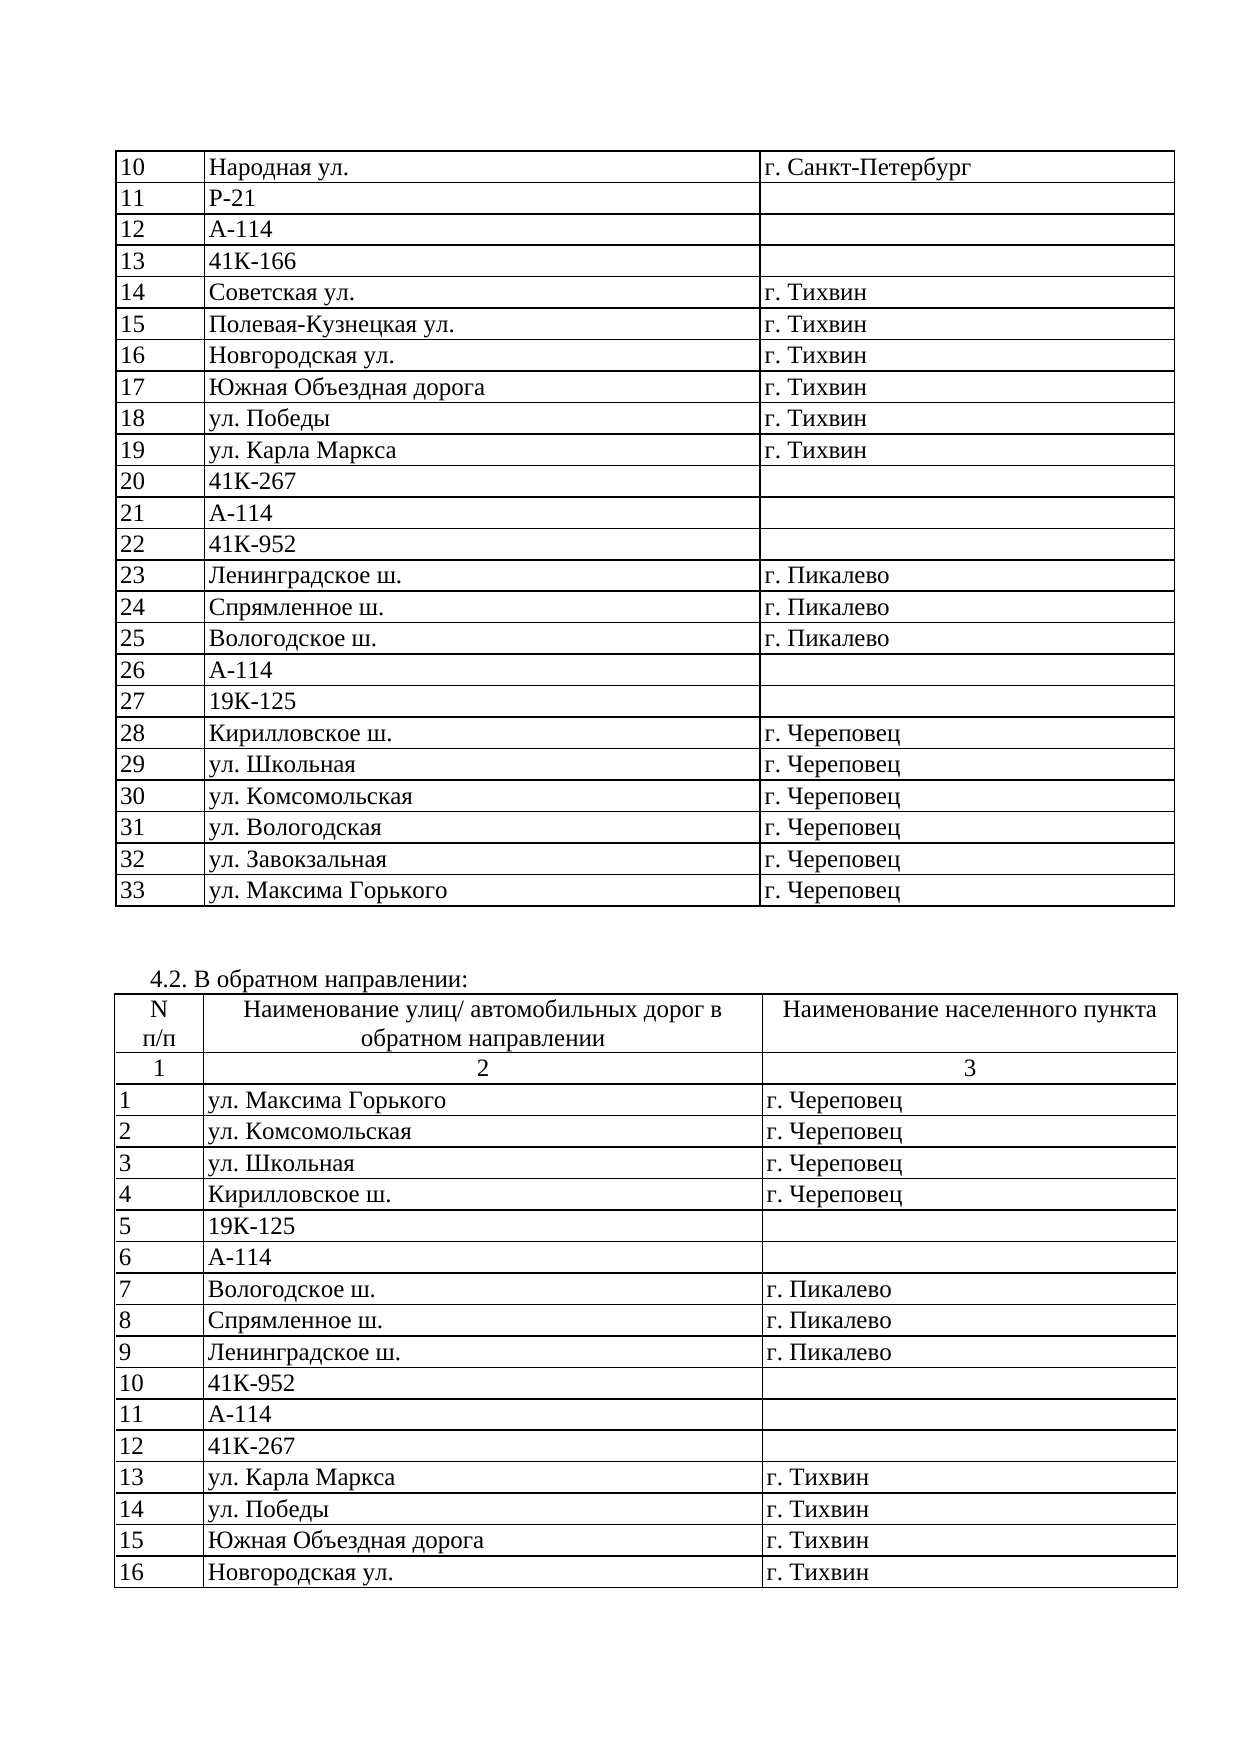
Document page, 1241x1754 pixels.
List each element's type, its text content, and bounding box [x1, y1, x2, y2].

table_cell г. Череповец [763, 1146, 1177, 1178]
table_cell г. Пикалево [763, 1272, 1177, 1303]
table_cell г. Пикалево [763, 1304, 1177, 1335]
table_cell г. Санкт-Петербург [761, 152, 1174, 181]
table_cell г. Череповец [763, 1178, 1177, 1209]
table_cell Вологодское ш. [205, 623, 759, 653]
table_cell г. Череповец [761, 781, 1174, 811]
table_header Наименование населенного пункта [763, 995, 1177, 1052]
table_cell Кирилловское ш. [204, 1179, 762, 1209]
table_cell [761, 246, 1174, 276]
table_cell Ленинградское ш. [204, 1337, 762, 1366]
table_cell 13 [117, 246, 204, 276]
table_cell [761, 498, 1174, 527]
table_cell Р-21 [205, 183, 759, 213]
table_cell 15 [117, 309, 204, 339]
table_cell ул. Карла Маркса [204, 1462, 762, 1492]
table_cell Полевая-Кузнецкая ул. [205, 309, 759, 339]
table_cell ул. Максима Горького [204, 1085, 762, 1115]
table_cell Народная ул. [205, 152, 759, 181]
table_cell [763, 1398, 1177, 1429]
table_cell Советская ул. [205, 277, 759, 307]
table_cell 22 [117, 529, 204, 559]
table_cell [761, 466, 1174, 496]
table_cell г. Пикалево [763, 1335, 1177, 1366]
table_cell 10 [117, 152, 204, 181]
table_cell Новгородская ул. [205, 340, 759, 370]
table_cell Вологодское ш. [204, 1274, 762, 1303]
table_cell 14 [115, 1493, 203, 1524]
table_cell [763, 1241, 1177, 1272]
table_cell г. Череповец [761, 875, 1174, 905]
table_cell Южная Объездная дорога [205, 372, 759, 402]
table_cell г. Тихвин [763, 1524, 1177, 1555]
table_cell г. Тихвин [761, 403, 1174, 433]
table_cell 27 [117, 686, 204, 716]
table_cell 2 [115, 1116, 203, 1146]
table_cell г. Тихвин [763, 1555, 1177, 1587]
table_cell [761, 215, 1174, 244]
table_cell [763, 1209, 1177, 1241]
table_cell [761, 529, 1174, 559]
table_cell 11 [117, 183, 204, 213]
table_cell 1 [115, 1053, 203, 1083]
table_cell 23 [117, 561, 204, 590]
table_cell А-114 [204, 1242, 762, 1272]
table_cell [763, 1429, 1177, 1461]
table_cell 12 [117, 215, 204, 244]
table_cell г. Тихвин [763, 1461, 1177, 1492]
table_cell г. Тихвин [761, 277, 1174, 307]
table_cell А-114 [205, 655, 759, 685]
table_cell г. Тихвин [761, 435, 1174, 464]
table_cell 18 [117, 403, 204, 433]
table_cell 9 [115, 1336, 203, 1366]
table_cell 17 [117, 372, 204, 402]
table_cell 29 [117, 749, 204, 779]
table_cell 41К-267 [205, 466, 759, 496]
table_cell 31 [117, 812, 204, 842]
table_cell А-114 [204, 1400, 762, 1429]
table_cell г. Тихвин [761, 309, 1174, 339]
table_cell Кирилловское ш. [205, 718, 759, 748]
table_cell ул. Школьная [204, 1148, 762, 1178]
table_cell г. Череповец [763, 1083, 1177, 1115]
table_cell [761, 686, 1174, 716]
table_cell Южная Объездная дорога [204, 1525, 762, 1555]
table_cell [763, 1366, 1177, 1398]
table_cell ул. Максима Горького [205, 875, 759, 905]
table_cell 2 [204, 1053, 762, 1083]
table_cell г. Тихвин [761, 372, 1174, 402]
table_cell А-114 [205, 215, 759, 244]
table_cell 41К-267 [204, 1431, 762, 1461]
table_cell 24 [117, 592, 204, 622]
table_cell 41К-952 [205, 529, 759, 559]
table_cell ул. Комсомольская [205, 781, 759, 811]
table_cell 16 [115, 1556, 203, 1587]
table_cell 6 [115, 1242, 203, 1272]
table_cell 15 [115, 1525, 203, 1555]
table_cell 41К-952 [204, 1368, 762, 1398]
table_cell ул. Школьная [205, 749, 759, 779]
table_cell 3 [115, 1147, 203, 1178]
table_cell Новгородская ул. [204, 1557, 762, 1587]
table_cell 4 [115, 1179, 203, 1209]
table_cell г. Череповец [763, 1115, 1177, 1146]
table_header Наименование улиц/ автомобильных дорог в обратном направлении [204, 995, 762, 1052]
table_cell [761, 183, 1174, 213]
table_cell г. Череповец [761, 844, 1174, 873]
table_header N п/п [115, 995, 203, 1052]
table_cell 20 [117, 466, 204, 496]
table_cell [761, 655, 1174, 685]
table_cell 33 [117, 875, 204, 905]
table_cell г. Череповец [761, 812, 1174, 842]
table_cell г. Пикалево [761, 592, 1174, 622]
table_cell 19 [117, 435, 204, 464]
table_cell 16 [117, 340, 204, 370]
table_cell 8 [115, 1305, 203, 1335]
table_cell 30 [117, 781, 204, 811]
table_cell г. Череповец [761, 718, 1174, 748]
table_cell 21 [117, 498, 204, 527]
table_cell г. Череповец [761, 749, 1174, 779]
table_cell 14 [117, 277, 204, 307]
table_cell ул. Комсомольская [204, 1116, 762, 1146]
table_cell Спрямленное ш. [205, 592, 759, 622]
table_cell ул. Вологодская [205, 812, 759, 842]
table_cell 11 [115, 1399, 203, 1429]
table_cell 19К-125 [205, 686, 759, 716]
table_cell 25 [117, 623, 204, 653]
table_cell г. Тихвин [761, 340, 1174, 370]
table_cell г. Тихвин [763, 1492, 1177, 1524]
table_cell 19К-125 [204, 1211, 762, 1241]
table_cell 13 [115, 1462, 203, 1492]
table_cell 12 [115, 1430, 203, 1461]
text 4.2. В обратном направлении: [150, 964, 1090, 993]
table_cell г. Пикалево [761, 623, 1174, 653]
table_cell 10 [115, 1368, 203, 1398]
table_cell ул. Победы [204, 1494, 762, 1524]
table_cell ул. Победы [205, 403, 759, 433]
table_cell 41К-166 [205, 246, 759, 276]
table_cell 3 [763, 1052, 1177, 1083]
table_cell г. Пикалево [761, 561, 1174, 590]
table_cell 1 [115, 1084, 203, 1115]
table_cell 7 [115, 1273, 203, 1303]
table_cell 26 [117, 655, 204, 685]
table_cell 28 [117, 718, 204, 748]
table_cell 5 [115, 1210, 203, 1241]
table_cell ул. Завокзальная [205, 844, 759, 873]
table_cell ул. Карла Маркса [205, 435, 759, 464]
table_cell Спрямленное ш. [204, 1305, 762, 1335]
table_cell 32 [117, 844, 204, 873]
table_cell А-114 [205, 498, 759, 527]
table_cell Ленинградское ш. [205, 561, 759, 590]
